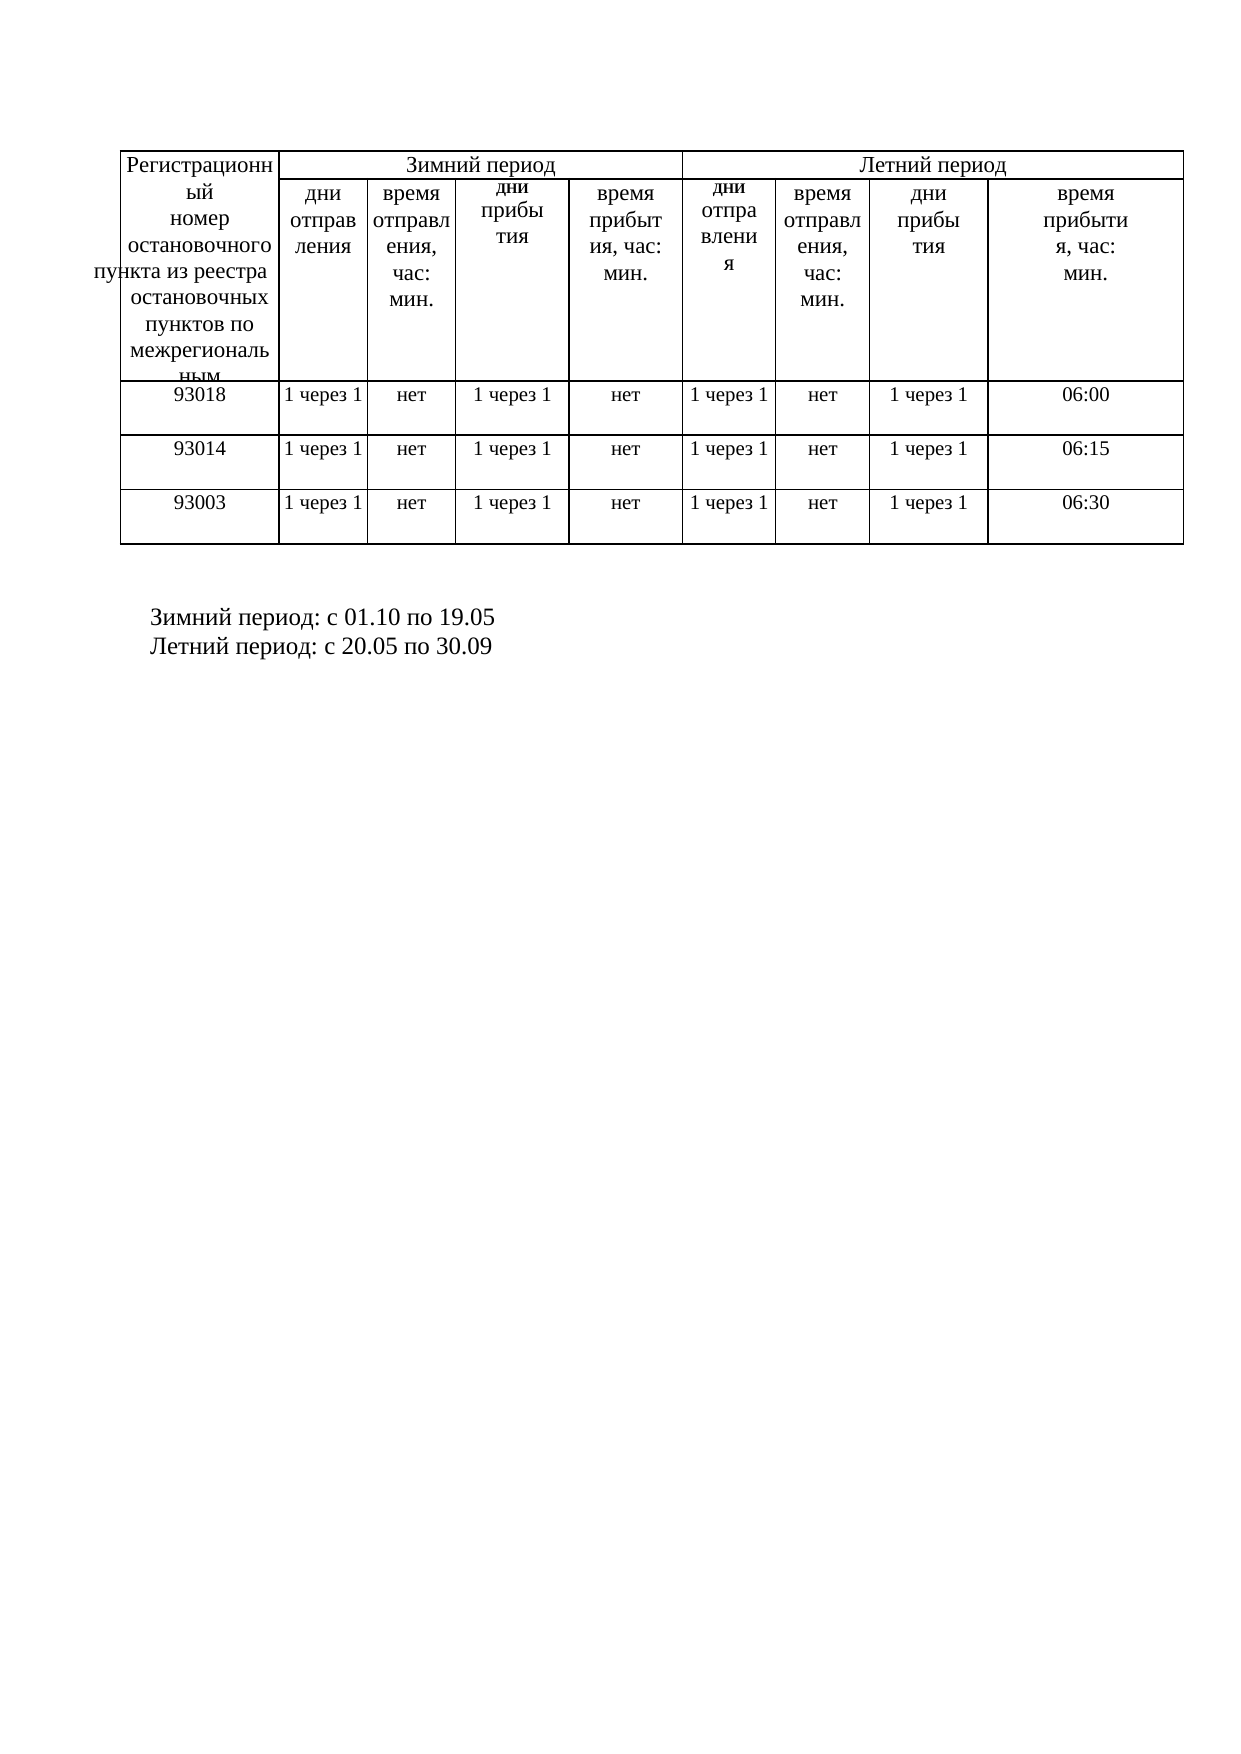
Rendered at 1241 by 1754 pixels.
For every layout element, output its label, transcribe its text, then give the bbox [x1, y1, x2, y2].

table_cell 1 через 1 [683, 490, 775, 543]
table_cell 1 через 1 [456, 436, 568, 489]
table_cell 1 через 1 [870, 436, 987, 489]
table_cell 06:15 [989, 436, 1183, 489]
table_cell 1 через 1 [870, 490, 987, 543]
table_cell 1 через 1 [456, 382, 568, 434]
table_cell 1 через 1 [683, 436, 775, 489]
table_cell 93018 [121, 382, 278, 434]
table_cell нет [570, 436, 682, 489]
table_cell время прибыт ия, час: мин. [570, 180, 682, 380]
table_cell время отправл ения, час: мин. [368, 180, 455, 380]
table_cell нет [776, 490, 869, 543]
table_cell нет [570, 490, 682, 543]
table_cell время прибыти я, час: мин. [989, 180, 1183, 380]
table_cell нет [776, 436, 869, 489]
table_header Зимний период [280, 152, 682, 178]
table_header Регистрационный номер остановочного пункта из реестра остановочных пунктов по межрегиональным маршрутам регулярных перевозок [121, 152, 278, 380]
text Зимний период: с 01.10 по 19.05 [150, 602, 1090, 631]
table_cell 1 через 1 [280, 436, 367, 489]
table_cell 06:30 [989, 490, 1183, 543]
table_cell 06:00 [989, 382, 1183, 434]
table_cell ДНИ отпра влени я [683, 180, 775, 380]
table_cell нет [776, 382, 869, 434]
table_cell нет [368, 436, 455, 489]
table_cell дни прибы тия [870, 180, 987, 380]
table_cell время отправл ения, час: мин. [776, 180, 869, 380]
table_cell ДНИ прибы тия [456, 180, 568, 380]
table_cell 1 через 1 [870, 382, 987, 434]
table_cell 93003 [121, 490, 278, 543]
table_header Летний период [683, 152, 1183, 178]
table_cell 1 через 1 [280, 490, 367, 543]
table_cell 1 через 1 [456, 490, 568, 543]
table_cell 93014 [121, 436, 278, 489]
table_cell дни отправ ления [280, 180, 367, 380]
table_cell нет [570, 382, 682, 434]
table_cell нет [368, 490, 455, 543]
table_cell 1 через 1 [683, 382, 775, 434]
table_cell нет [368, 382, 455, 434]
text Летний период: с 20.05 по 30.09 [150, 631, 1090, 660]
table_cell 1 через 1 [280, 382, 367, 434]
